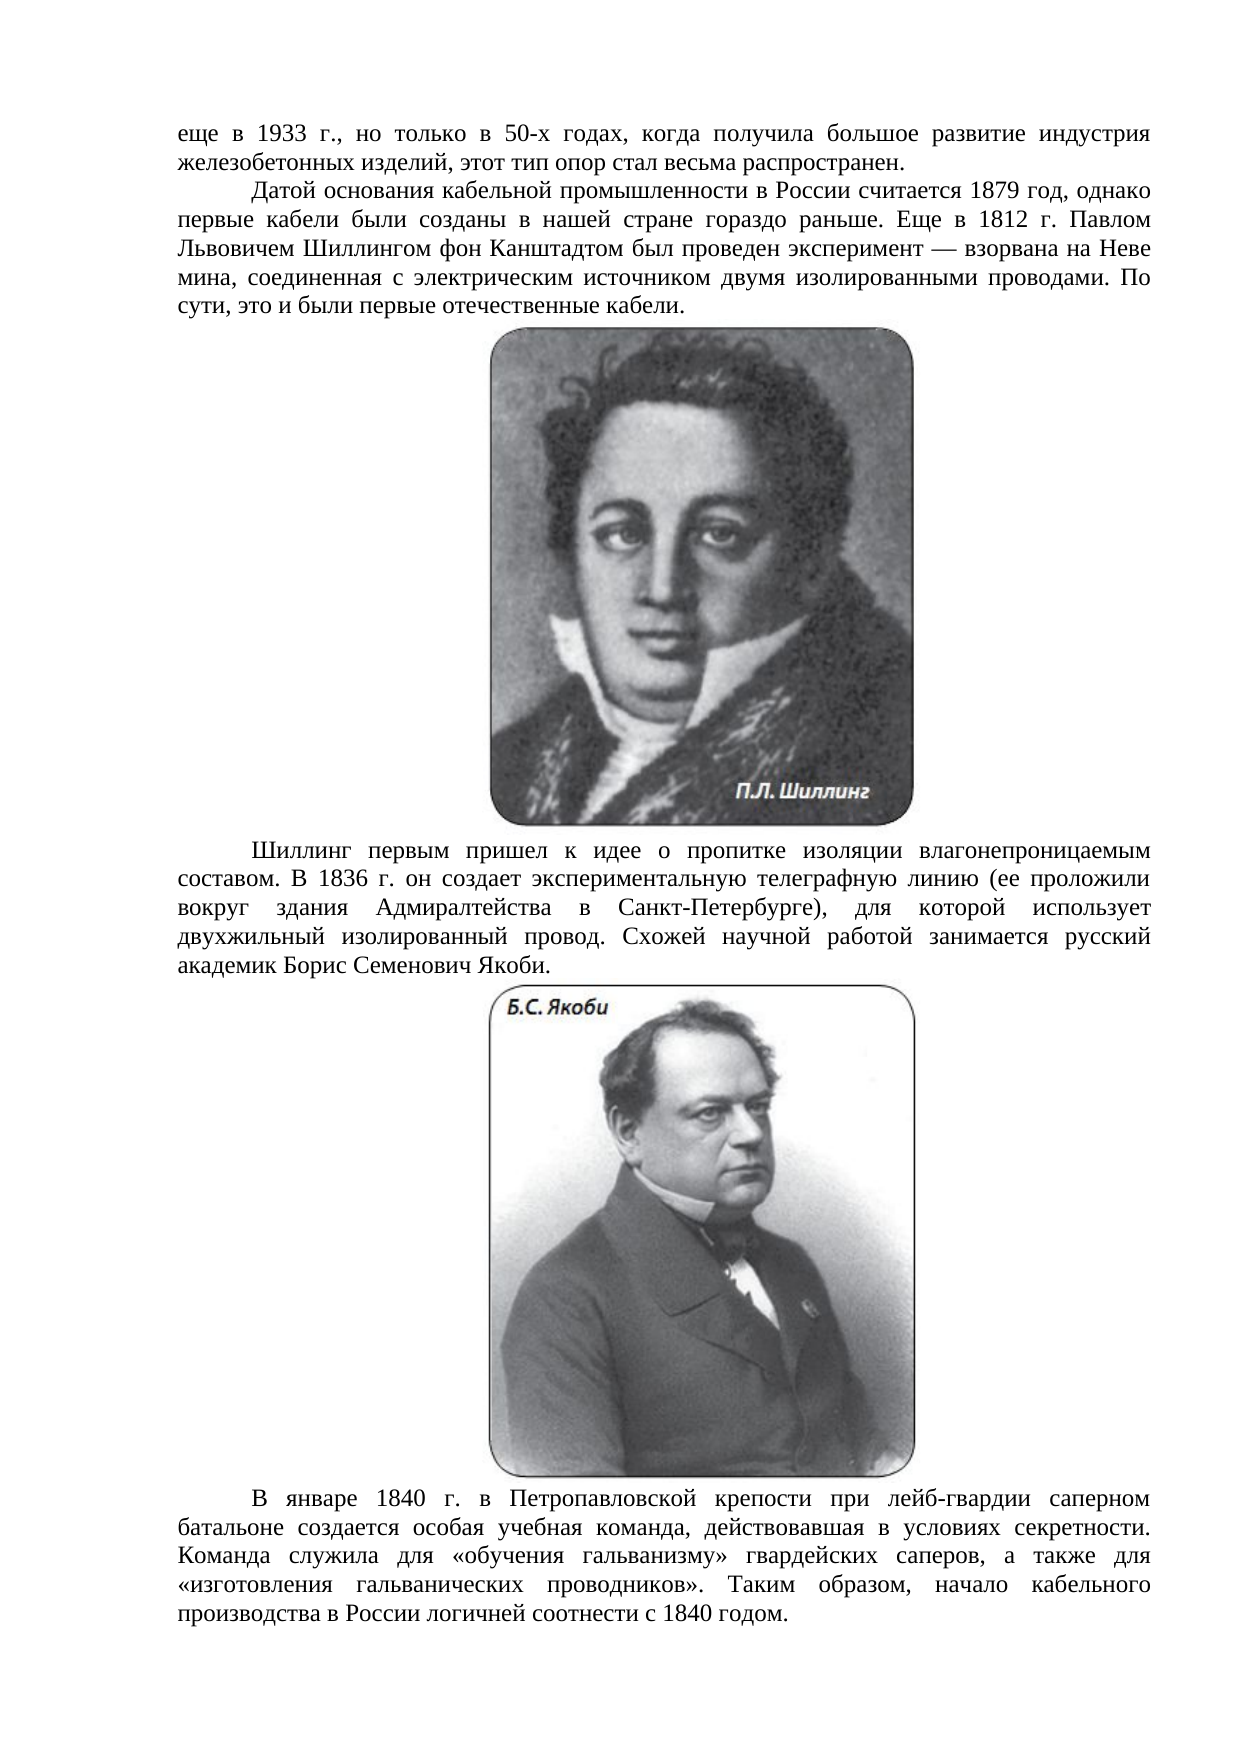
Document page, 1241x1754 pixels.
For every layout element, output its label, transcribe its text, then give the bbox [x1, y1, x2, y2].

text Датой основания кабельной промышленности в России считается 1879 год, однако первые кабели были созданы в нашей стране гораздо раньше. Еще в 1812 г. Павлом Львовичем Шиллингом фон Канштадтом был проведен эксперимент — взорвана на Неве мина, соединенная с электрическим источником двумя изолированными проводами. По сути, это и были первые отечественные кабели. [177, 176, 1152, 319]
picture [482, 319, 921, 835]
picture [482, 978, 921, 1483]
text В январе 1840 г. в Петропавловской крепости при лейб-гвардии саперном батальоне создается особая учебная команда, действовавшая в условиях секретности. Команда служила для «обучения гальванизму» гвардейских саперов, а также для «изготовления гальванических проводников». Таким образом, начало кабельного производства в России логичней соотнести с 1840 годом. [177, 1483, 1152, 1627]
text Шиллинг первым пришел к идее о пропитке изоляции влагонепроницаемым составом. В 1836 г. он создает экспериментальную телеграфную линию (ее проложили вокруг здания Адмиралтейства в Санкт-Петербурге), для которой использует двухжильный изолированный провод. Схожей научной работой занимается русский академик Борис Семенович Якоби. [177, 835, 1152, 978]
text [177, 118, 1152, 176]
